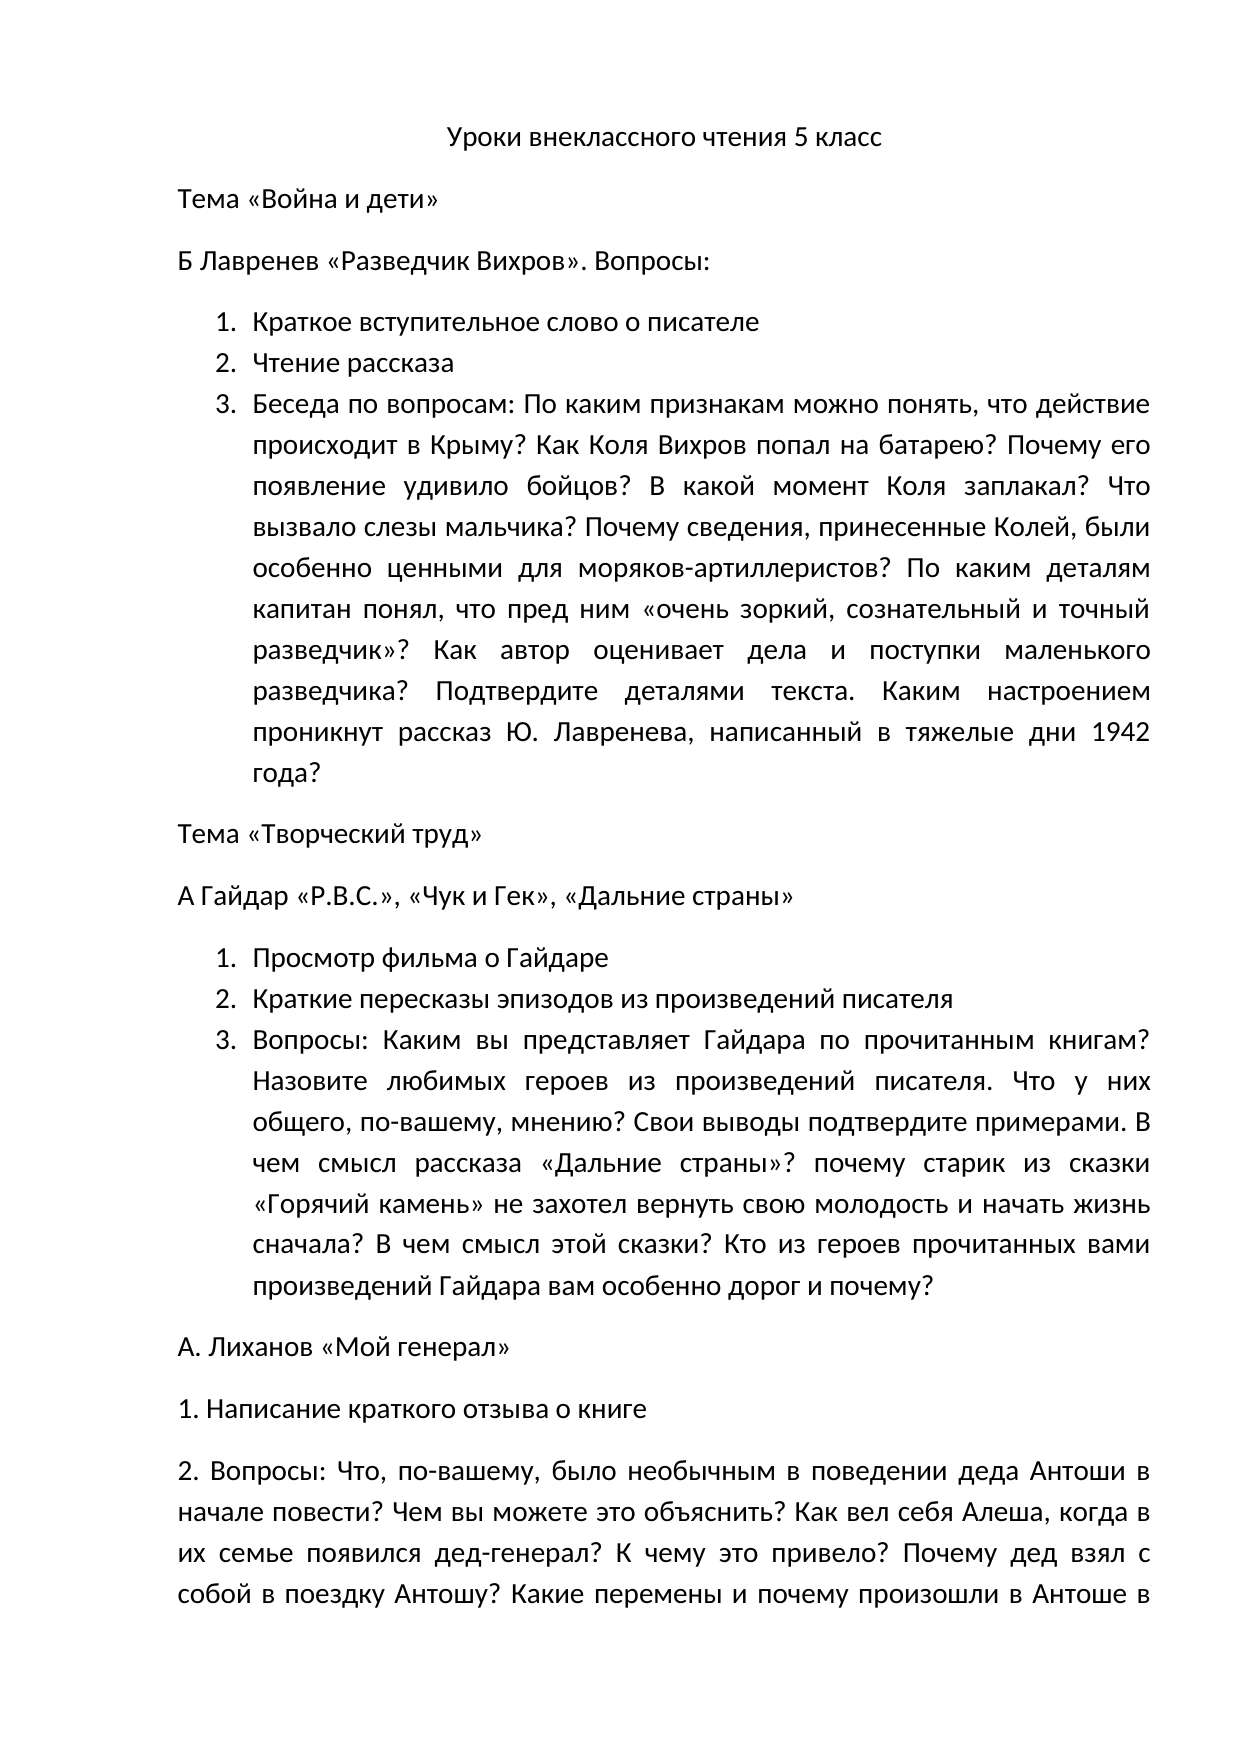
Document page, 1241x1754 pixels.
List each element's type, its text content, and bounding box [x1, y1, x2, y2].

text А. Лиханов «Мой генерал» [177, 1328, 1152, 1364]
list Краткие пересказы эпизодов из произведений писателя [215, 980, 1152, 1016]
list Беседа по вопросам: По каким признакам можно понять, что действие происходит в Крыму? Как Коля Вихров попал на батарею? Почему его появление удивило бойцов? В какой момент Коля заплакал? Что вызвало слезы мальчика? Почему сведения, принесенные Колей, были особенно ценными для моряков-артиллеристов? По каким деталям капитан понял, что пред ним «очень зоркий, сознательный и точный разведчик»? Как автор оценивает дела и поступки маленького разведчика? Подтвердите деталями текста. Каким настроением проникнут рассказ Ю. Лавренева, написанный в тяжелые дни 1942 года? [215, 385, 1152, 789]
text Уроки внеклассного чтения 5 класс [177, 118, 1152, 154]
list Вопросы: Каким вы представляет Гайдара по прочитанным книгам? Назовите любимых героев из произведений писателя. Что у них общего, по-вашему, мнению? Свои выводы подтвердите примерами. В чем смысл рассказа «Дальние страны»? почему старик из сказки «Горячий камень» не захотел вернуть свою молодость и начать жизнь сначала? В чем смысл этой сказки? Кто из героев прочитанных вами произведений Гайдара вам особенно дорог и почему? [215, 1021, 1152, 1302]
text Тема «Творческий труд» [177, 816, 1152, 851]
list Просмотр фильма о Гайдаре [215, 939, 1152, 975]
list Чтение рассказа [215, 344, 1152, 380]
text 1. Написание краткого отзыва о книге [177, 1390, 1152, 1426]
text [177, 1452, 1152, 1610]
text Тема «Война и дети» [177, 180, 1152, 216]
list Краткое вступительное слово о писателе [215, 303, 1152, 339]
text Б Лавренев «Разведчик Вихров». Вопросы: [177, 242, 1152, 277]
text А Гайдар «Р.В.С.», «Чук и Гек», «Дальние страны» [177, 877, 1152, 913]
